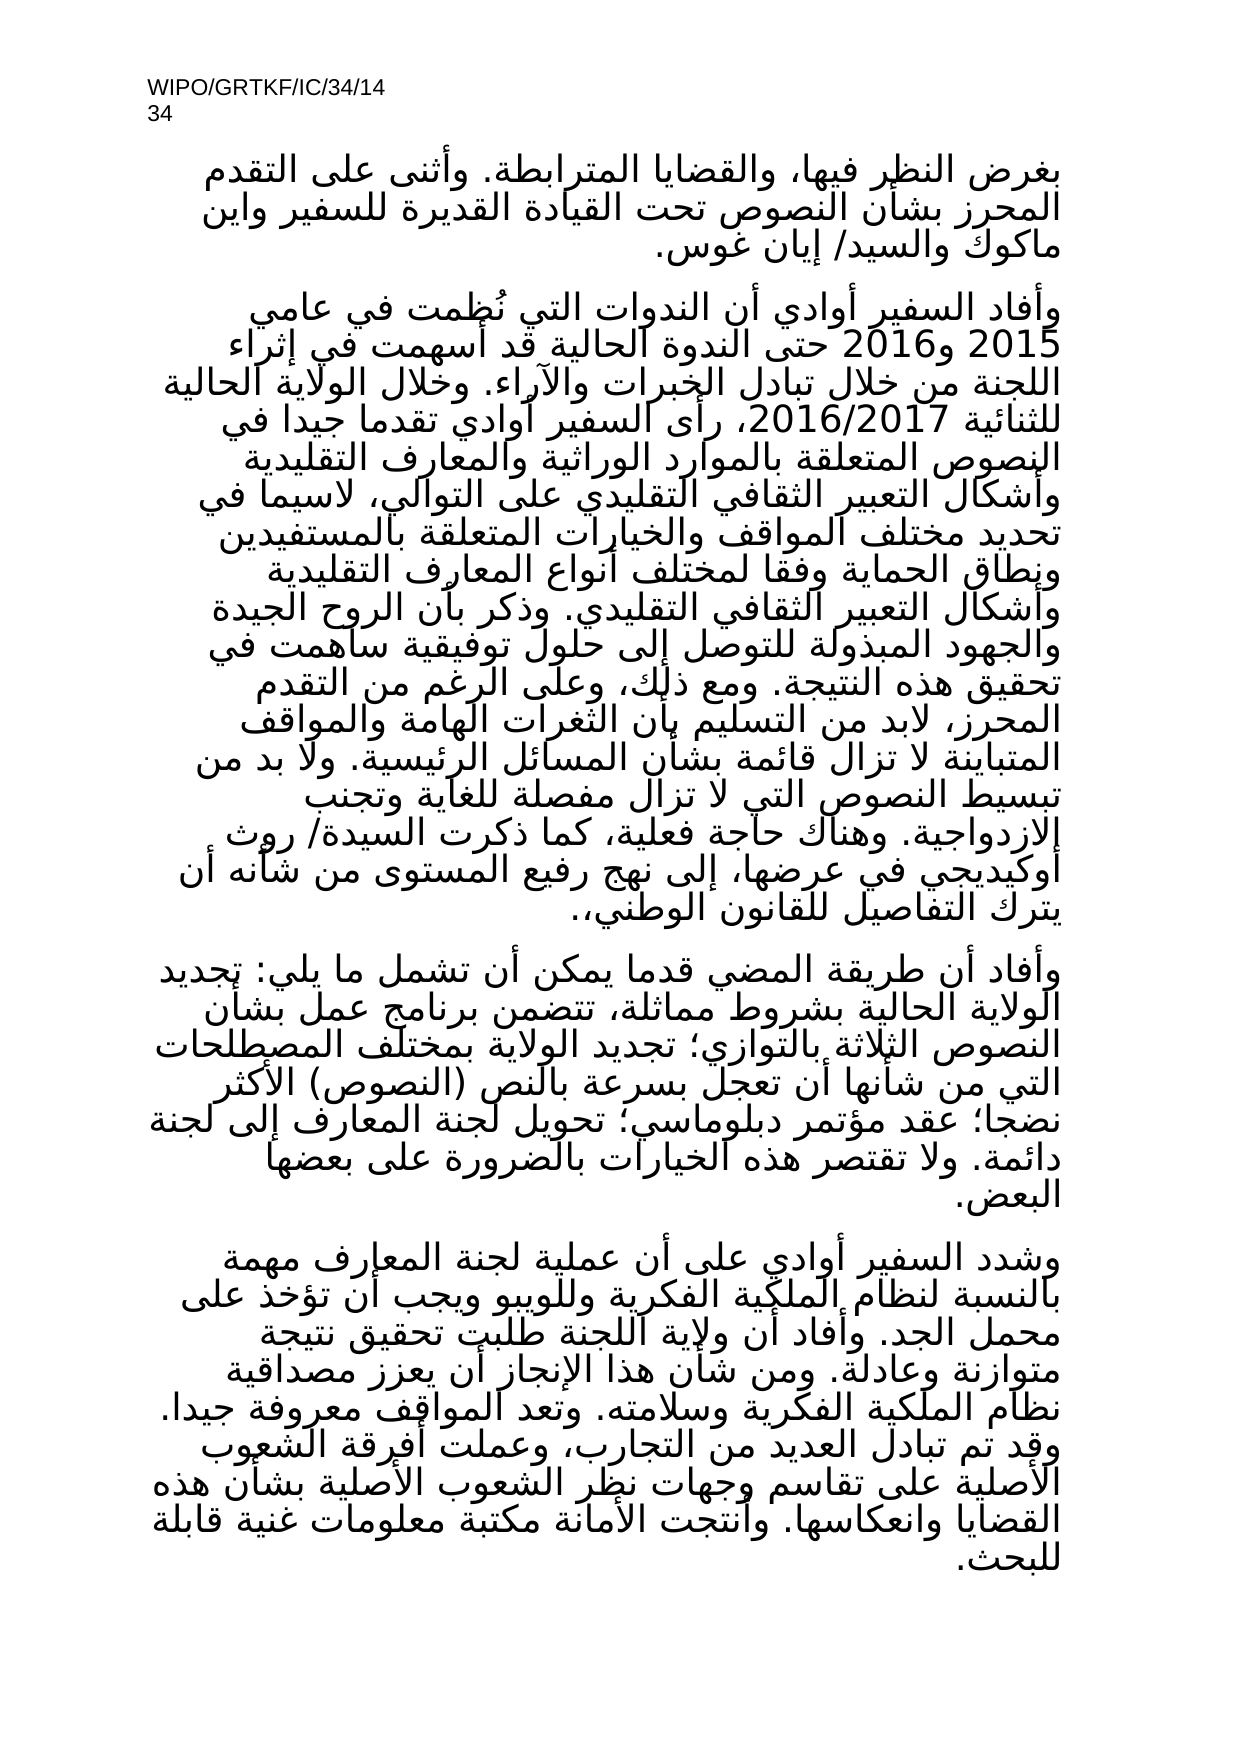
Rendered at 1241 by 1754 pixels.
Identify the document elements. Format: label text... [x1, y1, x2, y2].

list وشدد السفير أوادي على أن عملية لجنة المعارف مهمة بالنسبة لنظام الملكية الفكرية وللويبو ويجب أن تؤخذ على محمل الجد. وأفاد أن ولاية اللجنة طلبت تحقيق نتيجة متوازنة وعادلة. ومن شأن هذا الإنجاز أن يعزز مصداقية نظام الملكية الفكرية وسلامته. وتعد المواقف معروفة جيدا. وقد تم تبادل العديد من التجارب، وعملت أفرقة الشعوب الأصلية على تقاسم وجهات نظر الشعوب الأصلية بشأن هذه القضايا وانعكاسها. وأنتجت الأمانة مكتبة معلومات غنية قابلة للبحث. [147, 1240, 1063, 1578]
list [147, 153, 1063, 265]
list وأفاد أن طريقة المضي قدما يمكن أن تشمل ما يلي: تجديد الولاية الحالية بشروط مماثلة، تتضمن برنامج عمل بشأن النصوص الثلاثة بالتوازي؛ تجديد الولاية بمختلف المصطلحات التي من شأنها أن تعجل بسرعة بالنص (النصوص) الأكثر نضجا؛ عقد مؤتمر دبلوماسي؛ تحويل لجنة المعارف إلى لجنة دائمة. ولا تقتصر هذه الخيارات بالضرورة على بعضها البعض. [147, 953, 1063, 1215]
list وأفاد السفير أوادي أن الندوات التي نُظمت في عامي 2015 و2016 حتى الندوة الحالية قد أسهمت في إثراء اللجنة من خلال تبادل الخبرات والآراء. وخلال الولاية الحالية للثنائية 2016/2017، رأى السفير أوادي تقدما جيدا في النصوص المتعلقة بالموارد الوراثية والمعارف التقليدية وأشكال التعبير الثقافي التقليدي على التوالي، لاسيما في تحديد مختلف المواقف والخيارات المتعلقة بالمستفيدين ونطاق الحماية وفقا لمختلف أنواع المعارف التقليدية وأشكال التعبير الثقافي التقليدي. وذكر بأن الروح الجيدة والجهود المبذولة للتوصل إلى حلول توفيقية ساهمت في تحقيق هذه النتيجة. ومع ذلك، وعلى الرغم من التقدم المحرز، لابد من التسليم بأن الثغرات الهامة والمواقف المتباينة لا تزال قائمة بشأن المسائل الرئيسية. ولا بد من تبسيط النصوص التي لا تزال مفصلة للغاية وتجنب الازدواجية. وهناك حاجة فعلية، كما ذكرت السيدة/ روث أوكيديجي في عرضها، إلى نهج رفيع المستوى من شأنه أن يترك التفاصيل للقانون الوطني،. [147, 290, 1063, 928]
